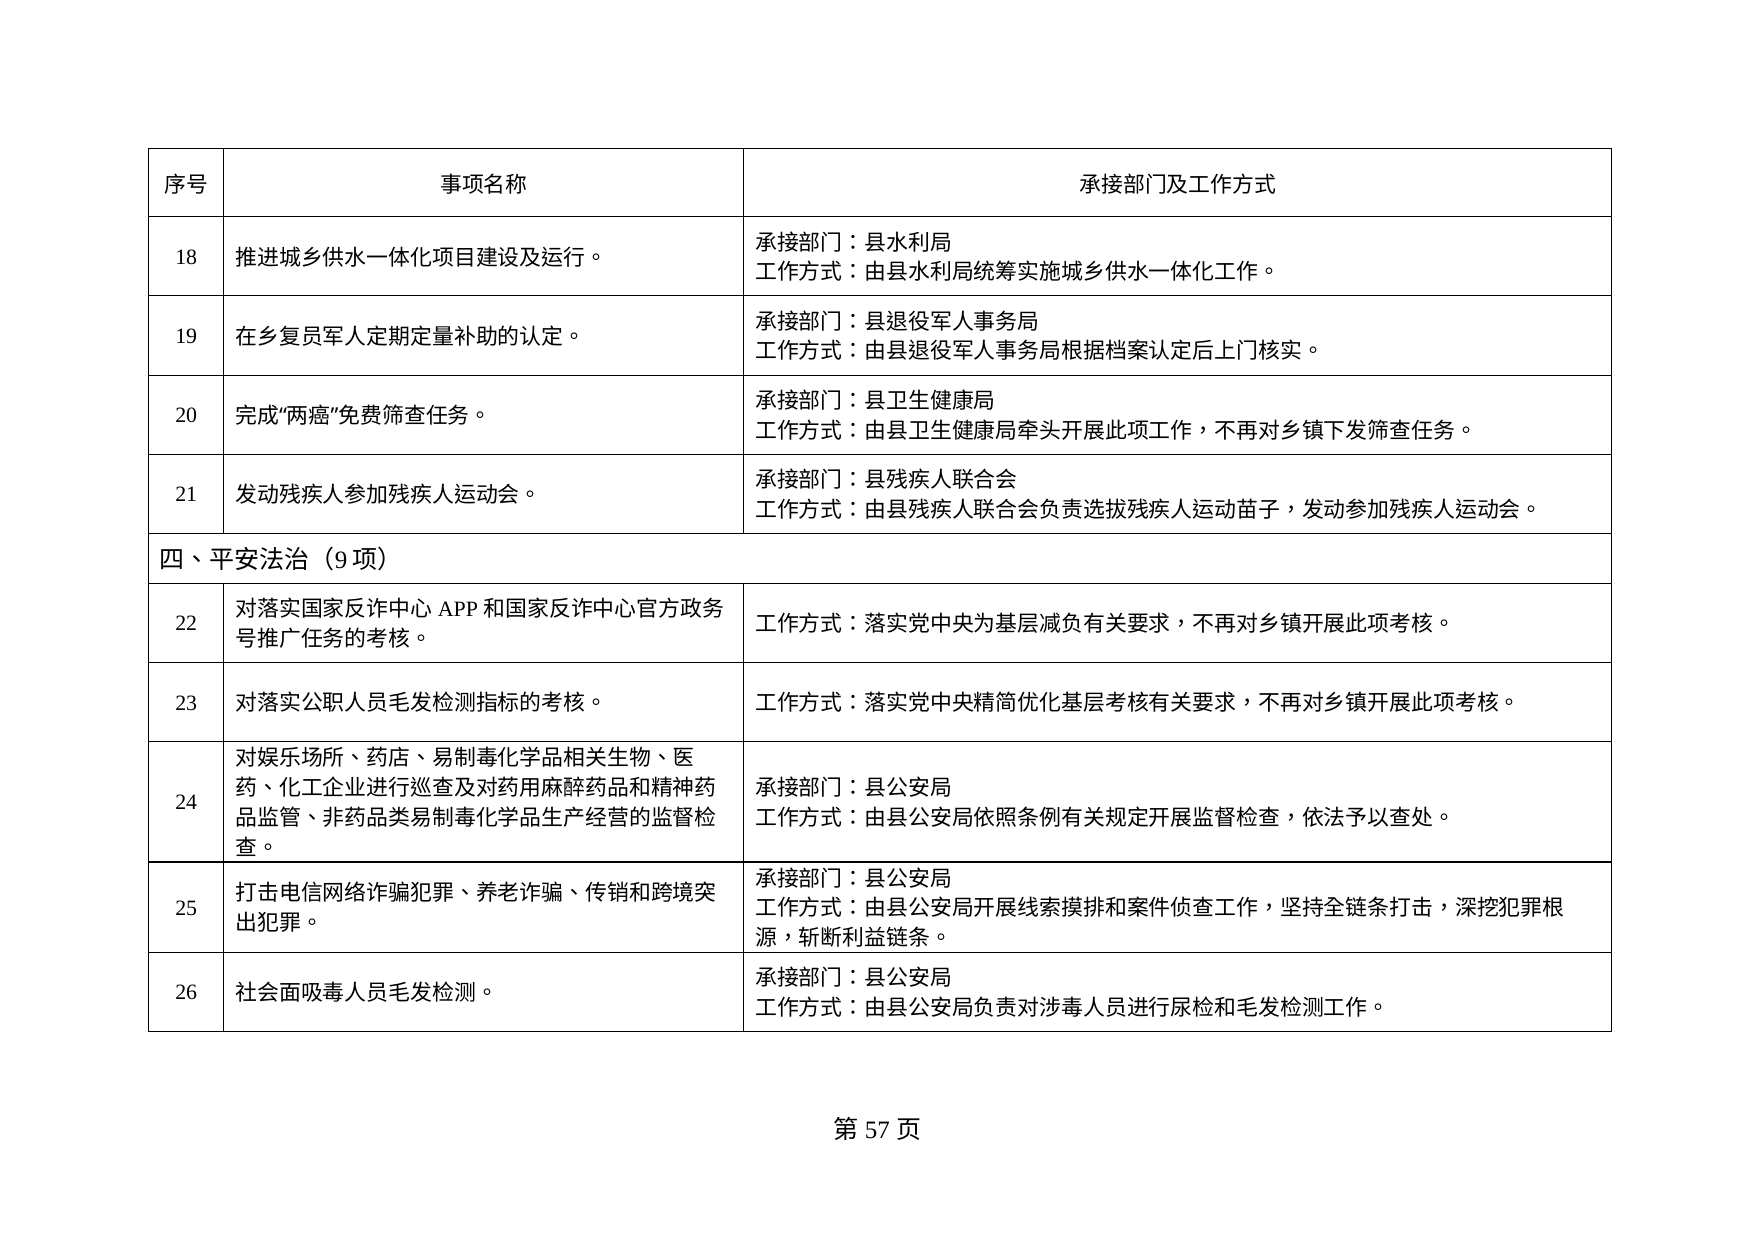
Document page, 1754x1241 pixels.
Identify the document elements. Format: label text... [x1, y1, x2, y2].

table_cell 对落实公职人员毛发检测指标的考核。 [224, 663, 743, 741]
table_cell 24 [149, 742, 223, 861]
table_cell 推进城乡供水一体化项目建设及运行。 [224, 217, 743, 295]
table_cell 23 [149, 663, 223, 741]
table_cell 承接部门：县公安局 工作方式：由县公安局开展线索摸排和案件侦查工作，坚持全链条打击，深挖犯罪根源，斩断利益链条。 [744, 863, 1611, 952]
table_cell 在乡复员军人定期定量补助的认定。 [224, 296, 743, 374]
table_cell 20 [149, 376, 223, 454]
table_cell 21 [149, 455, 223, 533]
table_header 事项名称 [224, 149, 743, 216]
table_cell 四、平安法治（9项） [149, 534, 1611, 583]
table_cell 19 [149, 296, 223, 374]
table_cell 承接部门：县退役军人事务局 工作方式：由县退役军人事务局根据档案认定后上门核实。 [744, 296, 1611, 374]
table_cell 25 [149, 863, 223, 952]
table_cell 承接部门：县公安局 工作方式：由县公安局依照条例有关规定开展监督检查，依法予以查处。 [744, 742, 1611, 861]
table_header 承接部门及工作方式 [744, 149, 1611, 216]
table_cell 对娱乐场所、药店、易制毒化学品相关生物、医药、化工企业进行巡查及对药用麻醉药品和精神药品监管、非药品类易制毒化学品生产经营的监督检查。 [224, 742, 743, 861]
table_cell 完成“两癌”免费筛查任务。 [224, 376, 743, 454]
table_cell 22 [149, 584, 223, 662]
table_cell 工作方式：落实党中央精简优化基层考核有关要求，不再对乡镇开展此项考核。 [744, 663, 1611, 741]
table_cell 工作方式：落实党中央为基层减负有关要求，不再对乡镇开展此项考核。 [744, 584, 1611, 662]
table_cell 发动残疾人参加残疾人运动会。 [224, 455, 743, 533]
table_header 序号 [149, 149, 223, 216]
table_cell 对落实国家反诈中心 APP 和国家反诈中心官方政务号推广任务的考核。 [224, 584, 743, 662]
table_cell 打击电信网络诈骗犯罪、养老诈骗、传销和跨境突出犯罪。 [224, 863, 743, 952]
table_cell 社会面吸毒人员毛发检测。 [224, 953, 743, 1031]
table_cell 18 [149, 217, 223, 295]
table_cell 承接部门：县水利局 工作方式：由县水利局统筹实施城乡供水一体化工作。 [744, 217, 1611, 295]
table_cell 26 [149, 953, 223, 1031]
table_cell 承接部门：县卫生健康局 工作方式：由县卫生健康局牵头开展此项工作，不再对乡镇下发筛查任务。 [744, 376, 1611, 454]
table_cell 承接部门：县残疾人联合会 工作方式：由县残疾人联合会负责选拔残疾人运动苗子，发动参加残疾人运动会。 [744, 455, 1611, 533]
table_cell 承接部门：县公安局 工作方式：由县公安局负责对涉毒人员进行尿检和毛发检测工作。 [744, 953, 1611, 1031]
